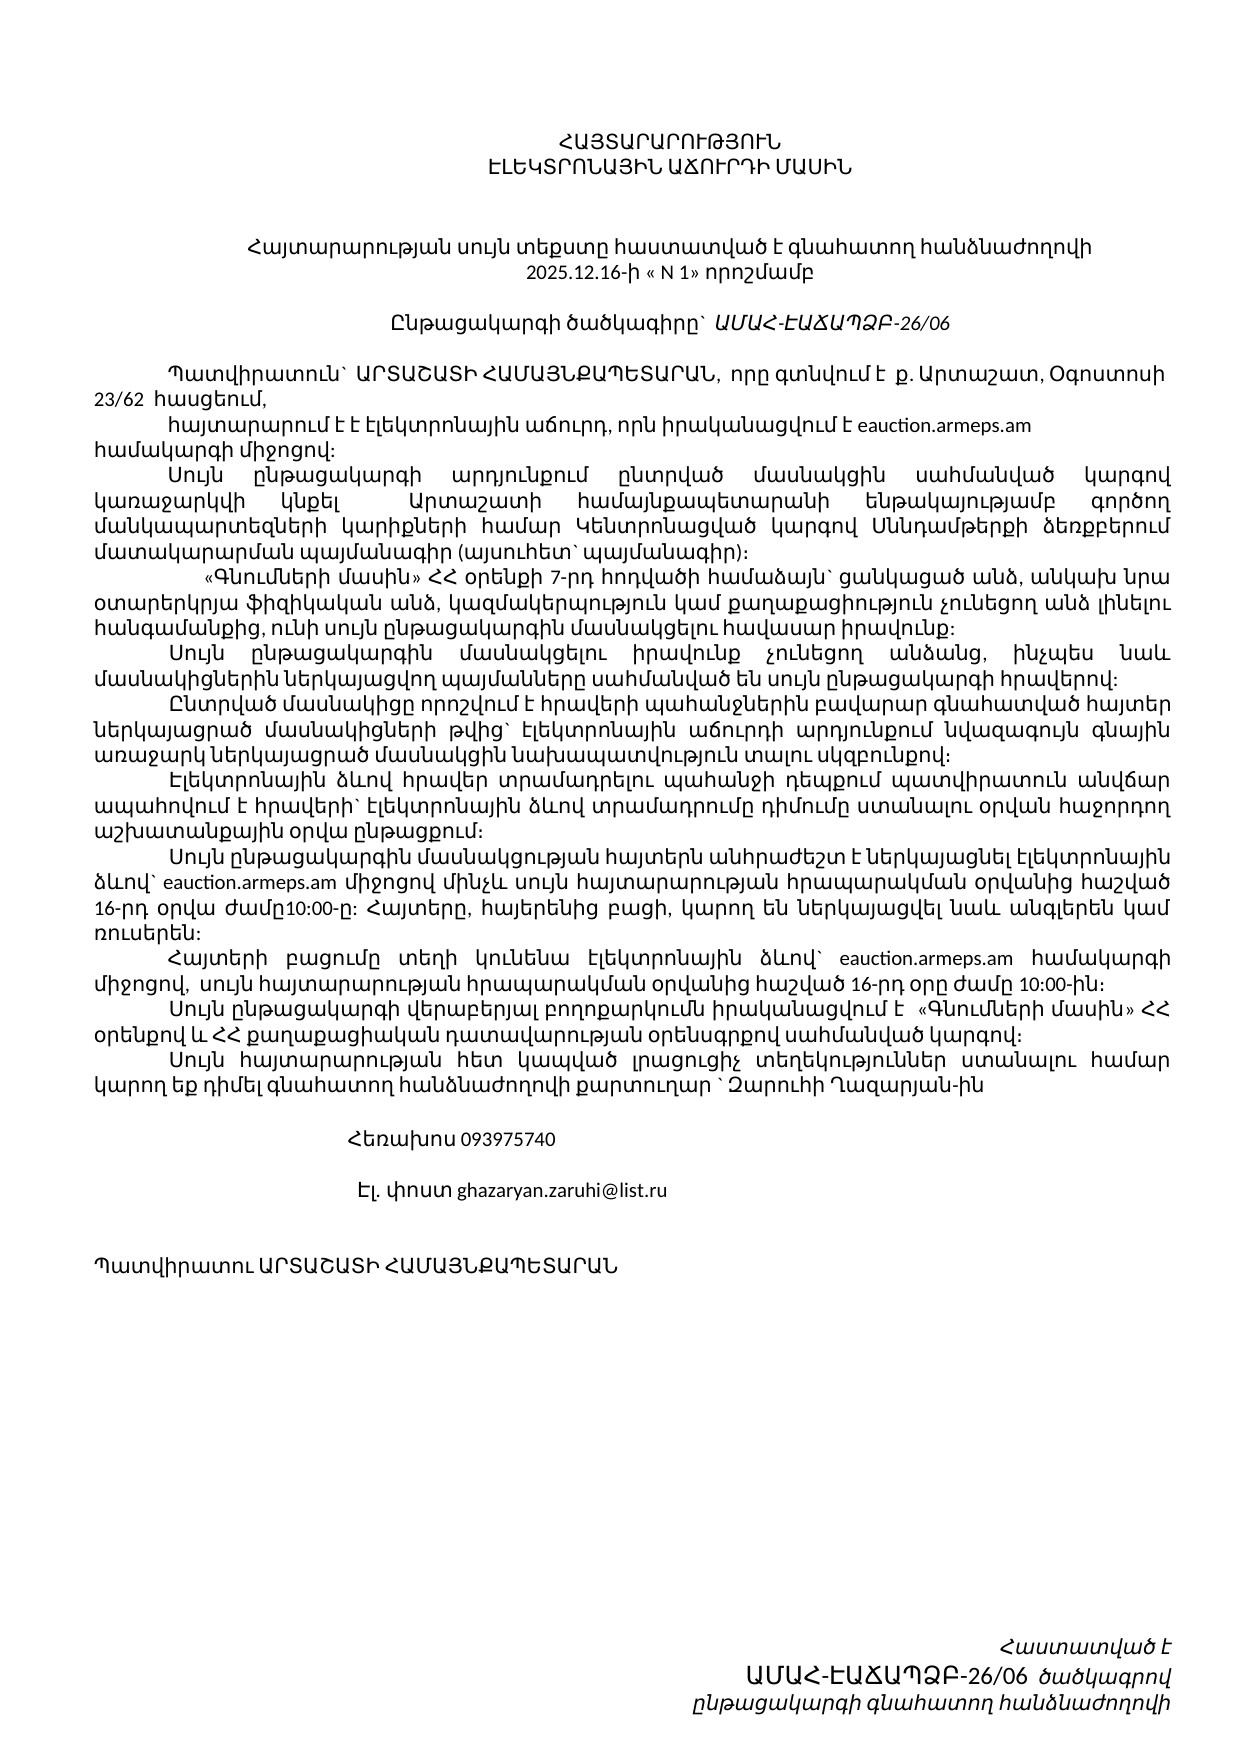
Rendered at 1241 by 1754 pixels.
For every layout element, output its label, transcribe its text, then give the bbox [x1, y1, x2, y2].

text Սույն հայտարարության հետ կապված լրացուցիչ տեղեկություններ ստանալու համար կարող եք դիմել գնահատող հանձնաժողովի քարտուղար ` Զարուհի Ղազարյան-ին [94, 1047, 1171, 1098]
text ընթացակարգի գնահատող հանձնաժողովի [94, 1690, 1171, 1716]
text Սույն ընթացակարգի վերաբերյալ բողոքարկումն իրականացվում է «Գնումների մասին» ՀՀ օրենքով և ՀՀ քաղաքացիական դատավարության օրենսգրքով սահմանված կարգով։ [94, 996, 1171, 1047]
text հայտարարում է է էլեկտրոնային աճուրդ, որն իրականացվում է eauction.armeps.am համակարգի միջոցով: [94, 412, 1171, 463]
text Հայտերի բացումը տեղի կունենա էլեկտրոնային ձևով` eauction.armeps.am համակարգի միջոցով, սույն հայտարարության հրապարակման օրվանից հաշված 16-րդ օրը ժամը 10:00-ին։ [94, 946, 1171, 996]
text 2025.12.16 -ի « N 1» որոշմամբ [94, 259, 1171, 285]
text «Գնումների մասին» ՀՀ օրենքի 7-րդ հոդվածի համաձայն` ցանկացած անձ, անկախ նրա օտարերկրյա ֆիզիկական անձ, կազմակերպություն կամ քաղաքացիություն չունեցող անձ լինելու հանգամանքից, ունի սույն ընթացակարգին մասնակցելու հավասար իրավունք: [94, 564, 1171, 641]
text Պատվիրատուն` ԱՐՏԱՇԱՏԻ ՀԱՄԱՅՆՔԱՊԵՏԱՐԱՆ, որը գտնվում է ք. Արտաշատ, Օգոստոսի 23/62 հասցեում, [94, 361, 1171, 412]
text Սույն ընթացակարգին մասնակցության հայտերն անհրաժեշտ է ներկայացնել էլեկտրոնային ձևով` eauction.armeps.am միջոցով մինչև սույն հայտարարության հրապարակման օրվանից հաշված 16-րդ օրվա ժամը10:00-ը: Հայտերը, հայերենից բացի, կարող են ներկայացվել նաև անգլերեն կամ ռուսերեն: [94, 844, 1171, 946]
text Հաստատված է [94, 1634, 1171, 1660]
text ՀԱՅՏԱՐԱՐՈՒԹՅՈՒՆ [94, 129, 1171, 154]
text Պատվիրատու ԱՐՏԱՇԱՏԻ ՀԱՄԱՅՆՔԱՊԵՏԱՐԱՆ [94, 1253, 1171, 1279]
text Հեռախոս 093975740 [94, 1126, 1171, 1152]
text ԱՄԱՀ-ԷԱՃԱՊՁԲ-26/06 ծածկագրով [94, 1660, 1171, 1690]
text Սույն ընթացակարգի արդյունքում ընտրված մասնակցին սահմանված կարգով կառաջարկվի կնքել Արտաշատի համայնքապետարանի ենթակայությամբ գործող մանկապարտեզների կարիքների համար Կենտրոնացված կարգով Սննդամթերքի ձեռքբերում մատակարարման պայմանագիր (այսուհետ` պայմանագիր)։ [94, 463, 1171, 564]
text Հայտարարության սույն տեքստը հաստատված է գնահատող հանձնաժողովի [94, 234, 1171, 259]
text Էլեկտրոնային ձևով հրավեր տրամադրելու պահանջի դեպքում պատվիրատուն անվճար ապահովում է հրավերի` էլեկտրոնային ձևով տրամադրումը դիմումը ստանալու օրվան հաջորդող աշխատանքային օրվա ընթացքում։ [94, 768, 1171, 844]
text ԷԼԵԿՏՐՈՆԱՅԻՆ ԱՃՈՒՐԴԻ ՄԱՍԻՆ [94, 154, 1171, 180]
text Սույն ընթացակարգին մասնակցելու իրավունք չունեցող անձանց, ինչպես նաև մասնակիցներին ներկայացվող պայմանները սահմանված են սույն ընթացակարգի հրավերով: [94, 641, 1171, 691]
text Էլ. փոստ ghazaryan.zaruhi@list.ru [94, 1177, 1171, 1203]
text Ընտրված մասնակիցը որոշվում է հրավերի պահանջներին բավարար գնահատված հայտեր ներկայացրած մասնակիցների թվից` էլեկտրոնային աճուրդի արդյունքում նվազագույն գնային առաջարկ ներկայացրած մասնակցին նախապատվություն տալու սկզբունքով։ [94, 691, 1171, 768]
text Ընթացակարգի ծածկագիրը` ԱՄԱՀ-ԷԱՃԱՊՁԲ-26/06 [94, 310, 1171, 336]
